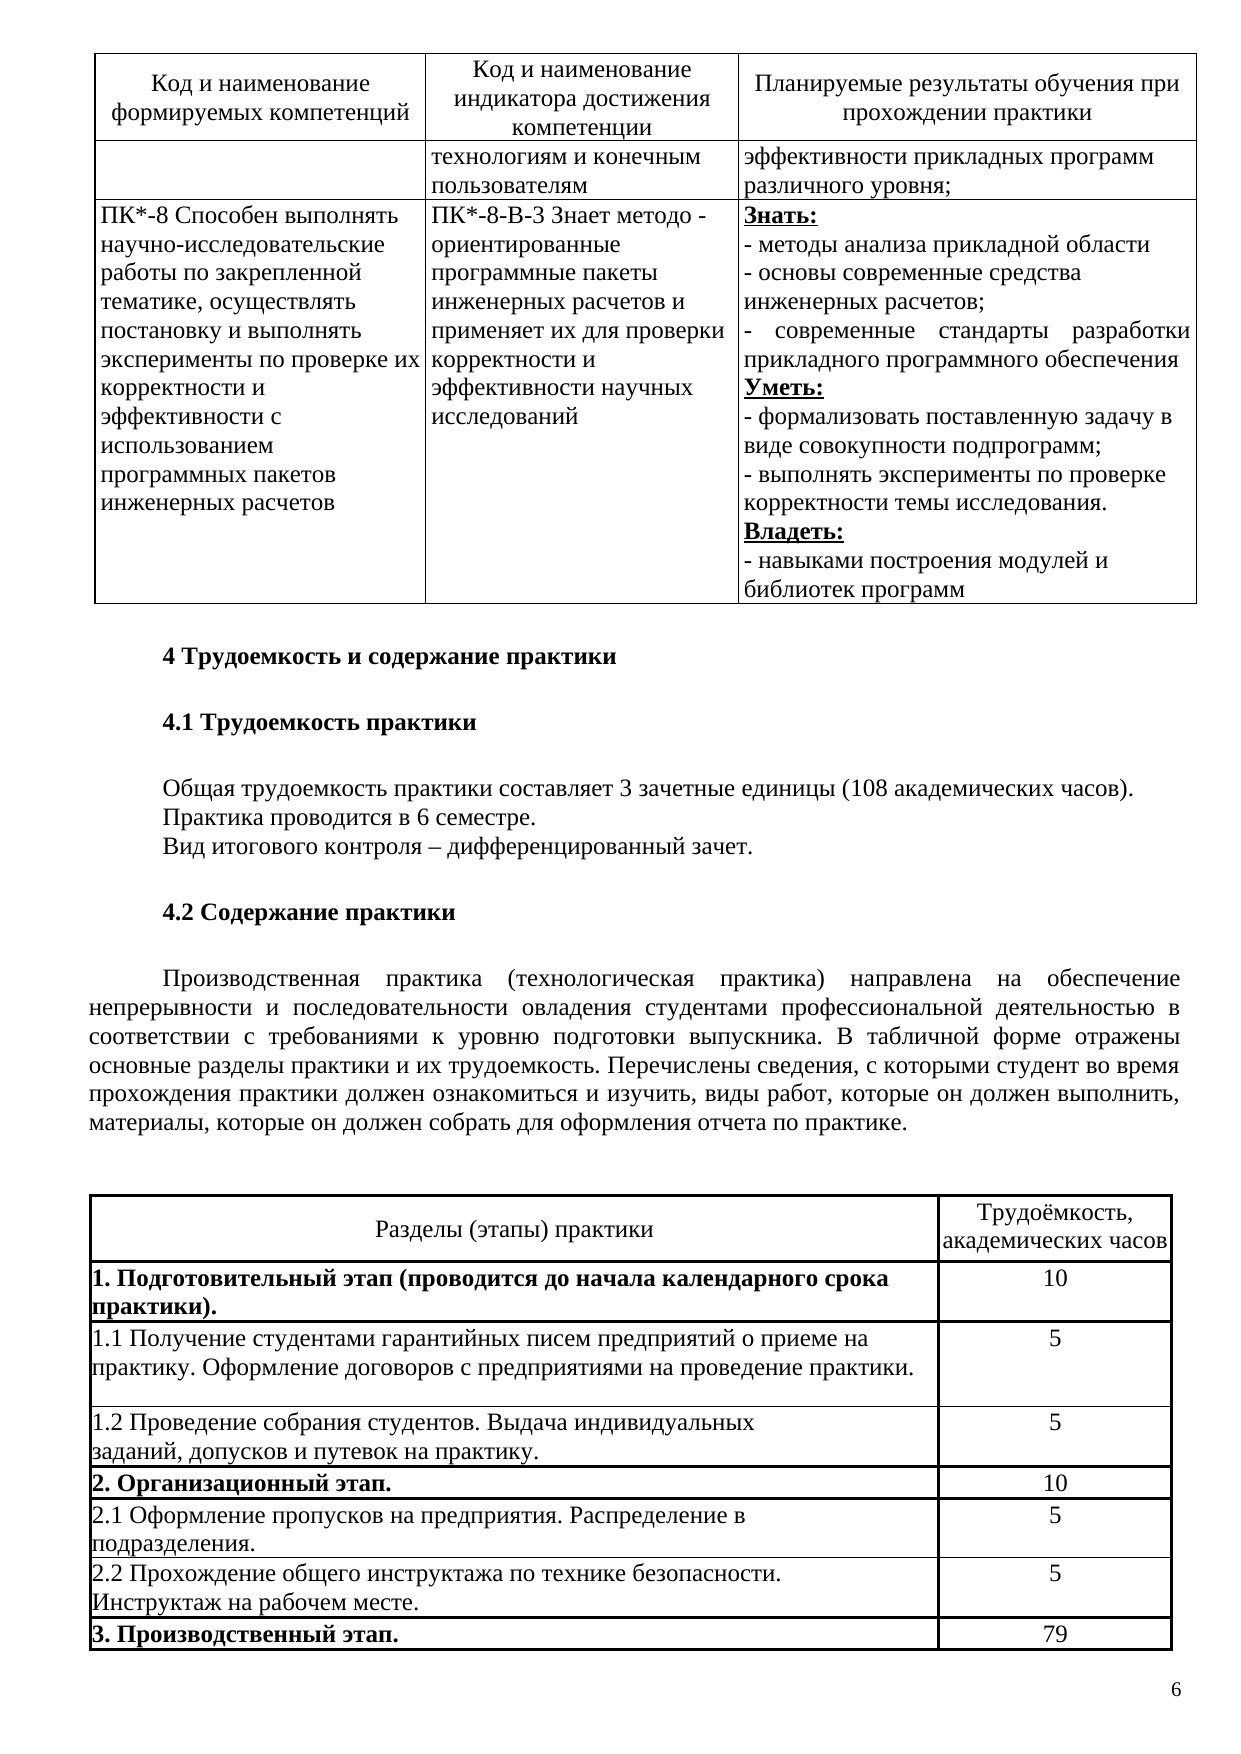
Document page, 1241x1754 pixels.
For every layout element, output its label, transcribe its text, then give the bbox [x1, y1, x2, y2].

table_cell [96, 141, 425, 199]
text Производственная практика (технологическая практика) направлена на обеспечение непрерывности и последовательности овладения студентами профессиональной деятельностью в соответствии с требованиями к уровню подготовки выпускника. В табличной форме отражены основные разделы практики и их трудоемкость. Перечислены сведения, с которыми студент во время прохождения практики должен ознакомиться и изучить, виды работ, которые он должен выполнить, материалы, которые он должен собрать для оформления отчета по практике. [88, 963, 1181, 1136]
table_cell 5 [940, 1500, 1170, 1557]
text Общая трудоемкость практики составляет 3 зачетные единицы (108 академических часов). [88, 773, 1181, 802]
table_cell 5 [940, 1558, 1170, 1616]
table_header Планируемые результаты обучения при прохождении практики [739, 54, 1196, 140]
text 4.2 Содержание практики [88, 897, 1181, 926]
table_cell 79 [940, 1619, 1170, 1648]
table_cell ПК*-8-В-3 Знает методо - ориентированные программные пакеты инженерных расчетов и применяет их для проверки корректности и эффективности научных исследований [426, 200, 738, 602]
table_cell 2. Организационный этап. [92, 1468, 937, 1497]
table_cell 10 [940, 1263, 1170, 1320]
table_cell 1.1 Получение студентами гарантийных писем предприятий о приеме на практику. Оформление договоров с предприятиями на проведение практики. [92, 1323, 937, 1406]
table_cell Знать: - методы анализа прикладной области - основы современные средства инженерных расчетов; - современные стандарты разработки прикладного программного обеспечения Уметь: - формализовать поставленную задачу в виде совокупности подпрограмм; - выполнять эксперименты по проверке корректности темы исследования. Владеть: - навыками построения модулей и библиотек программ [739, 200, 1196, 602]
text Практика проводится в 6 семестре. [88, 802, 1181, 831]
table_header Трудоёмкость, академических часов [940, 1197, 1170, 1259]
table_cell 1.2 Проведение собрания студентов. Выдача индивидуальных заданий, допусков и путевок на практику. [92, 1407, 937, 1465]
table_cell 5 [940, 1407, 1170, 1465]
table_header Разделы (этапы) практики [92, 1197, 937, 1259]
table_cell 5 [940, 1323, 1170, 1406]
table_cell 2.1 Оформление пропусков на предприятия. Распределение в подразделения. [92, 1500, 937, 1557]
table_header Код и наименование индикатора достижения компетенции [426, 54, 738, 140]
table_header Код и наименование формируемых компетенций [96, 54, 425, 140]
table_cell 10 [940, 1468, 1170, 1497]
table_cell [426, 141, 738, 199]
table_cell 3. Производственный этап. [92, 1619, 937, 1648]
table_cell 2.2 Прохождение общего инструктажа по технике безопасности. Инструктаж на рабочем месте. [92, 1558, 937, 1616]
table_cell ПК*-8 Способен выполнять научно-исследовательские работы по закрепленной тематике, осуществлять постановку и выполнять эксперименты по проверке их корректности и эффективности с использованием программных пакетов инженерных расчетов [96, 200, 425, 602]
table_cell 1. Подготовительный этап (проводится до начала календарного срока практики). [92, 1263, 937, 1320]
text 4 Трудоемкость и содержание практики [88, 641, 1181, 670]
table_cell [739, 141, 1196, 199]
text 4.1 Трудоемкость практики [88, 707, 1181, 736]
text Вид итогового контроля – дифференцированный зачет. [88, 831, 1181, 860]
